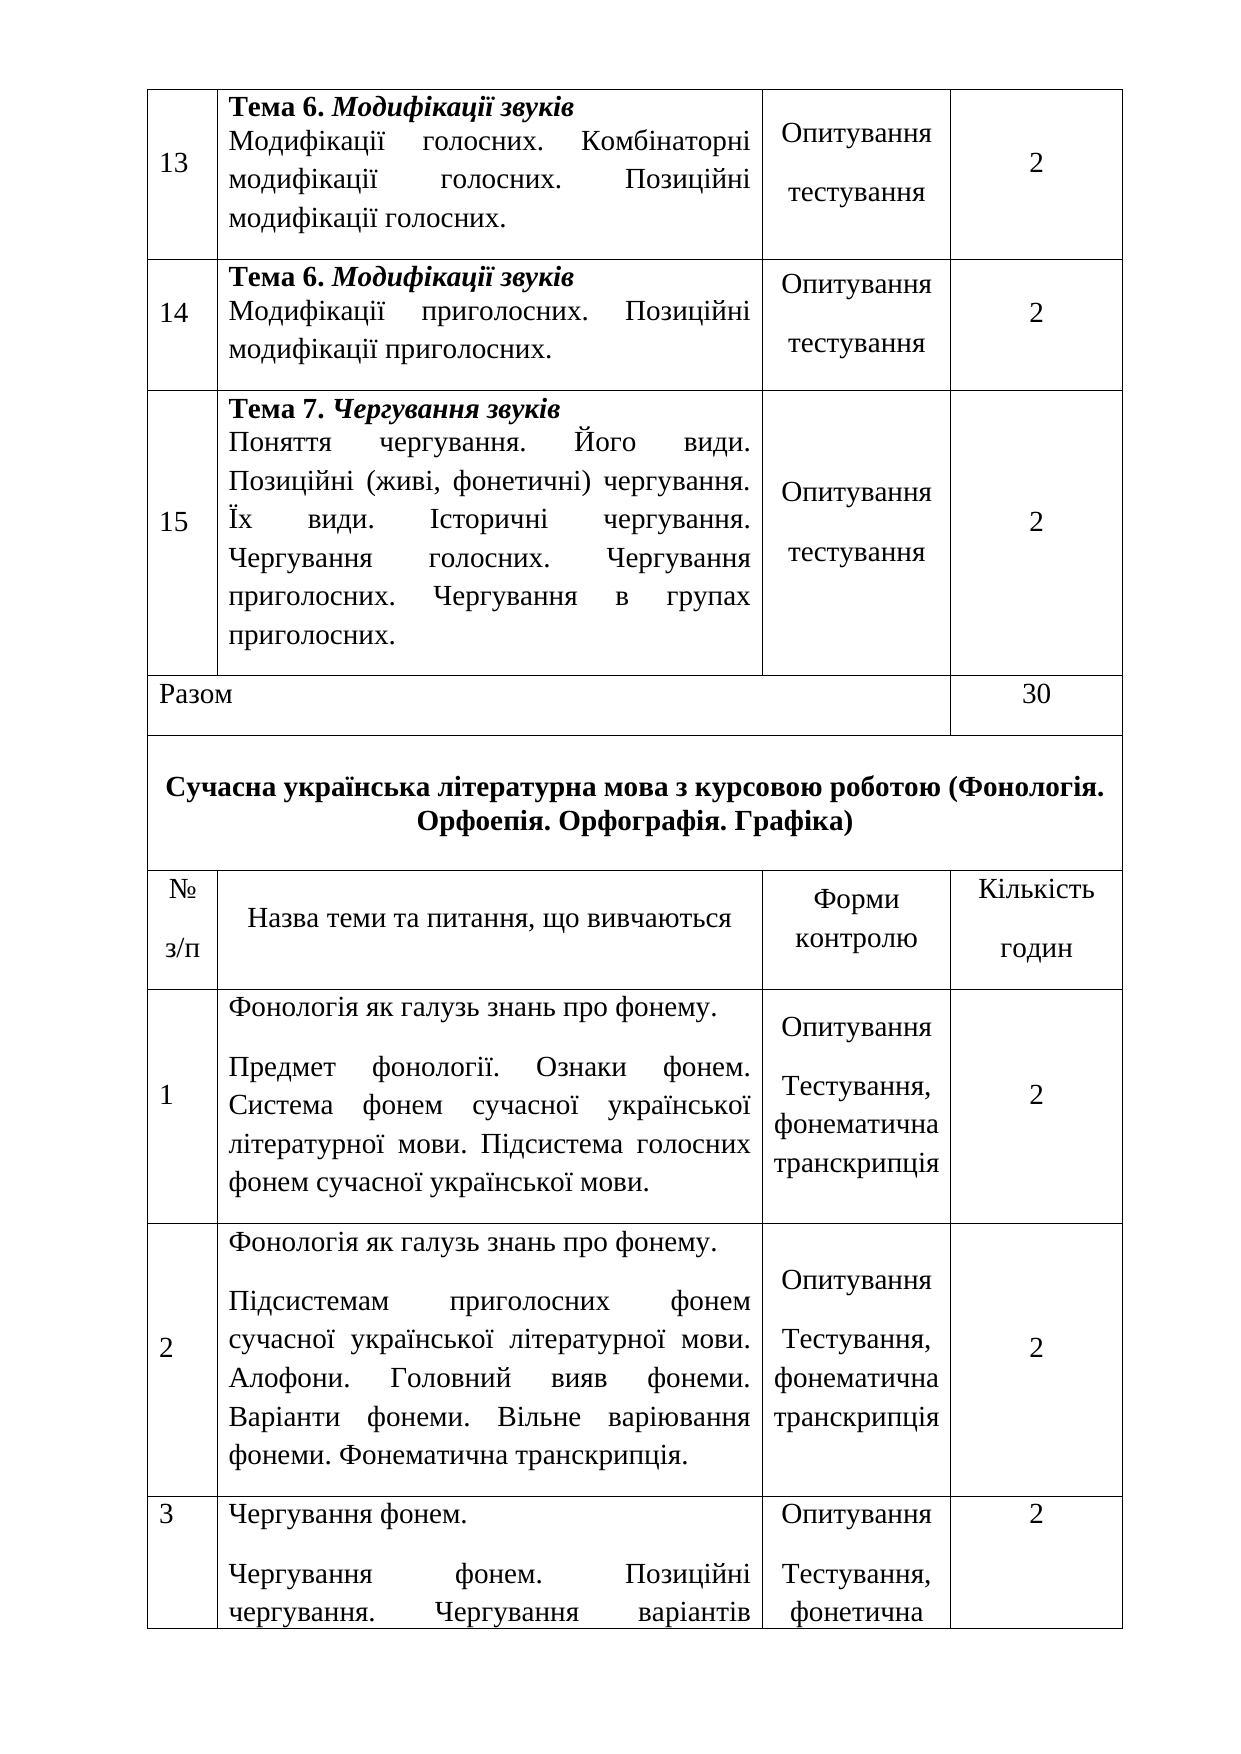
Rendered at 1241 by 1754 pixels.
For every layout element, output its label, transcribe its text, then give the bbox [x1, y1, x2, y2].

table_cell 2 [951, 391, 1122, 675]
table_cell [763, 1497, 950, 1628]
table_cell 2 [951, 90, 1122, 258]
table_cell Тема 6. Модифікації звуків Модифікації приголосних. Позиційні модифікації приголосних. [218, 260, 762, 390]
table_cell 14 [148, 260, 217, 390]
table_cell Опитування тестування [763, 391, 950, 675]
table_cell Тема 6. Модифікації звуків Модифікації голосних. Комбінаторні модифікації голосних. Позиційні модифікації голосних. [218, 90, 762, 258]
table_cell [218, 1497, 762, 1628]
table_cell Назва теми та питання, що вивчаються [218, 871, 762, 988]
table_cell № з/п [148, 871, 217, 988]
table_cell Кількість годин [951, 871, 1122, 988]
table_cell Разом [148, 676, 950, 734]
table_cell 30 [951, 676, 1122, 734]
table_cell 3 [148, 1497, 217, 1628]
table_cell Опитування тестування [763, 260, 950, 390]
table_cell 13 [148, 90, 217, 258]
table_cell Сучасна українська літературна мова з курсовою роботою (Фонологія. Орфоепія. Орфографія. Графіка) [148, 736, 1122, 870]
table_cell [763, 90, 950, 258]
table_cell Опитування Тестування, фонематична транскрипція [763, 990, 950, 1223]
table_cell 2 [951, 260, 1122, 390]
table_cell 2 [951, 1497, 1122, 1628]
table_cell Фонологія як галузь знань про фонему. Підсистемам приголосних фонем сучасної української літературної мови. Алофони. Головний вияв фонеми. Варіанти фонеми. Вільне варіювання фонеми. Фонематична транскрипція. [218, 1224, 762, 1496]
table_cell 2 [951, 1224, 1122, 1496]
table_cell 2 [951, 990, 1122, 1223]
table_cell Форми контролю [763, 871, 950, 988]
table_cell 15 [148, 391, 217, 675]
table_cell 2 [148, 1224, 217, 1496]
table_cell Опитування Тестування, фонематична транскрипція [763, 1224, 950, 1496]
table_cell Тема 7. Чергування звуків Поняття чергування. Його види. Позиційні (живі, фонетичні) чергування. Їх види. Історичні чергування. Чергування голосних. Чергування приголосних. Чергування в групах приголосних. [218, 391, 762, 675]
table_cell 1 [148, 990, 217, 1223]
table_cell Фонологія як галузь знань про фонему. Предмет фонології. Ознаки фонем. Система фонем сучасної української літературної мови. Підсистема голосних фонем сучасної української мови. [218, 990, 762, 1223]
